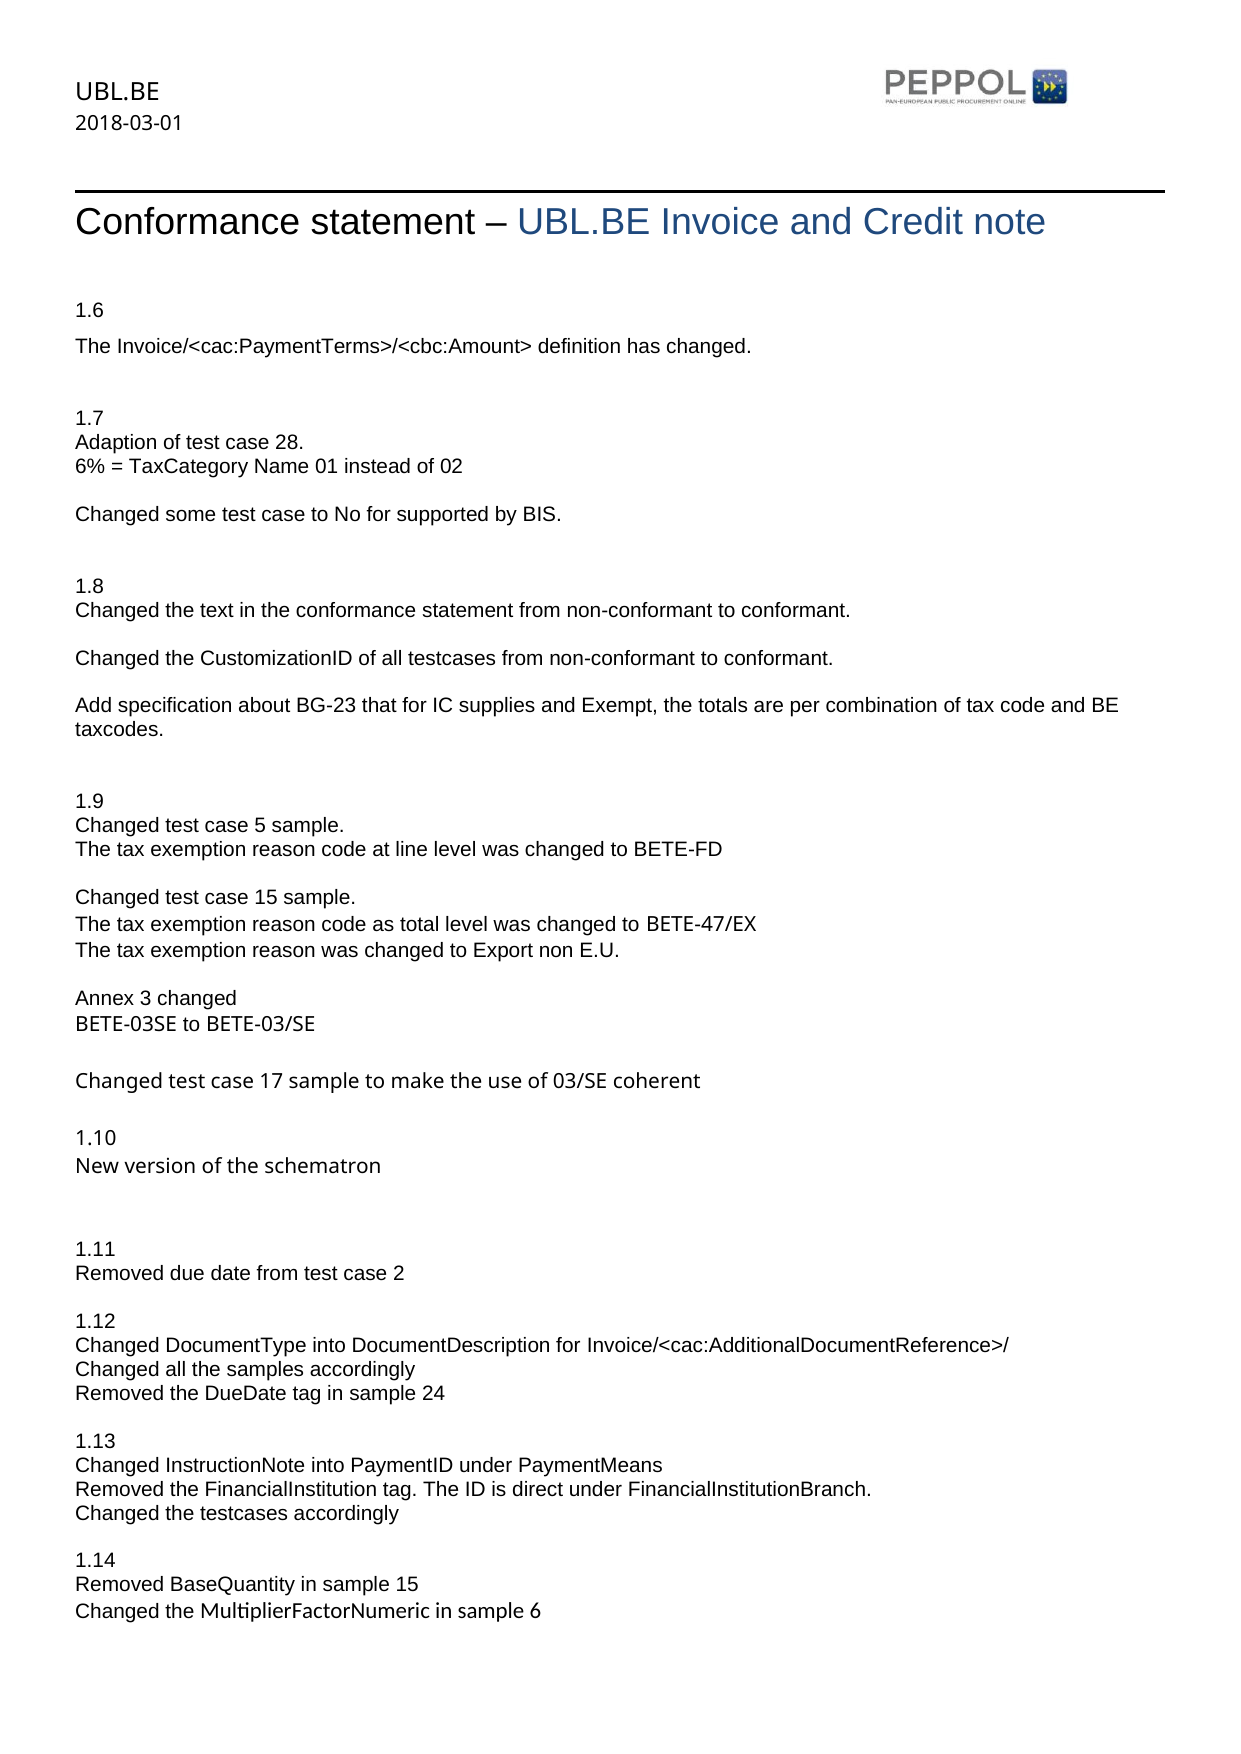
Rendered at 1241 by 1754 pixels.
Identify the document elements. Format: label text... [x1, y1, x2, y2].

text 1.12 [75, 1309, 1165, 1333]
text Add specification about BG-23 that for IC supplies and Exempt, the totals are per combination of tax code and BE taxcodes. [75, 693, 1165, 741]
text Removed the FinancialInstitution tag. The ID is direct under FinancialInstitutionBranch. [75, 1476, 1165, 1500]
picture [850, 45, 1105, 130]
text Removed due date from test case 2 [75, 1261, 1165, 1285]
text Changed all the samples accordingly [75, 1357, 1165, 1381]
text 1.9 [75, 789, 1165, 813]
text 1.10 [75, 1123, 1165, 1151]
text 1.11 [75, 1237, 1165, 1261]
text Adaption of test case 28. [75, 430, 1165, 454]
text Changed test case 5 sample. [75, 813, 1165, 837]
text Changed some test case to No for supported by BIS. [75, 502, 1165, 526]
text Changed test case 15 sample. [75, 885, 1165, 909]
text The tax exemption reason code as total level was changed to BETE-47/EX [75, 909, 1165, 937]
text Changed the testcases accordingly [75, 1500, 1165, 1524]
text Annex 3 changed [75, 985, 1165, 1009]
text Changed the text in the conformance statement from non-conformant to conformant. [75, 597, 1165, 621]
text Changed test case 17 sample to make the use of 03/SE coherent [75, 1066, 1165, 1094]
text 1.7 [75, 406, 1165, 430]
text New version of the schematron [75, 1151, 1165, 1180]
text 1.8 [75, 573, 1165, 597]
text Removed BaseQuantity in sample 15 [75, 1572, 1165, 1596]
text Removed the DueDate tag in sample 24 [75, 1381, 1165, 1404]
text Changed DocumentType into DocumentDescription for Invoice/<cac:AdditionalDocumentReference>/ [75, 1333, 1165, 1357]
text The tax exemption reason was changed to Export non E.U. [75, 937, 1165, 961]
text BETE-03SE to BETE-03/SE [75, 1009, 1165, 1038]
text Changed the MultiplierFactorNumeric in sample 6 [75, 1596, 1165, 1624]
text Changed InstructionNote into PaymentID under PaymentMeans [75, 1452, 1165, 1476]
text The tax exemption reason code at line level was changed to BETE-FD [75, 837, 1165, 861]
text Changed the CustomizationID of all testcases from non-conformant to conformant. [75, 645, 1165, 669]
text 1.14 [75, 1548, 1165, 1572]
subtitle Conformance statement – UBL.BE Invoice and Credit note [75, 193, 1165, 242]
text 1.13 [75, 1428, 1165, 1452]
text 6% = TaxCategory Name 01 instead of 02 [75, 454, 1165, 478]
text The Invoice/<cac:PaymentTerms>/<cbc:Amount> definition has changed. [75, 334, 1165, 358]
text 1.6 [75, 297, 1165, 321]
